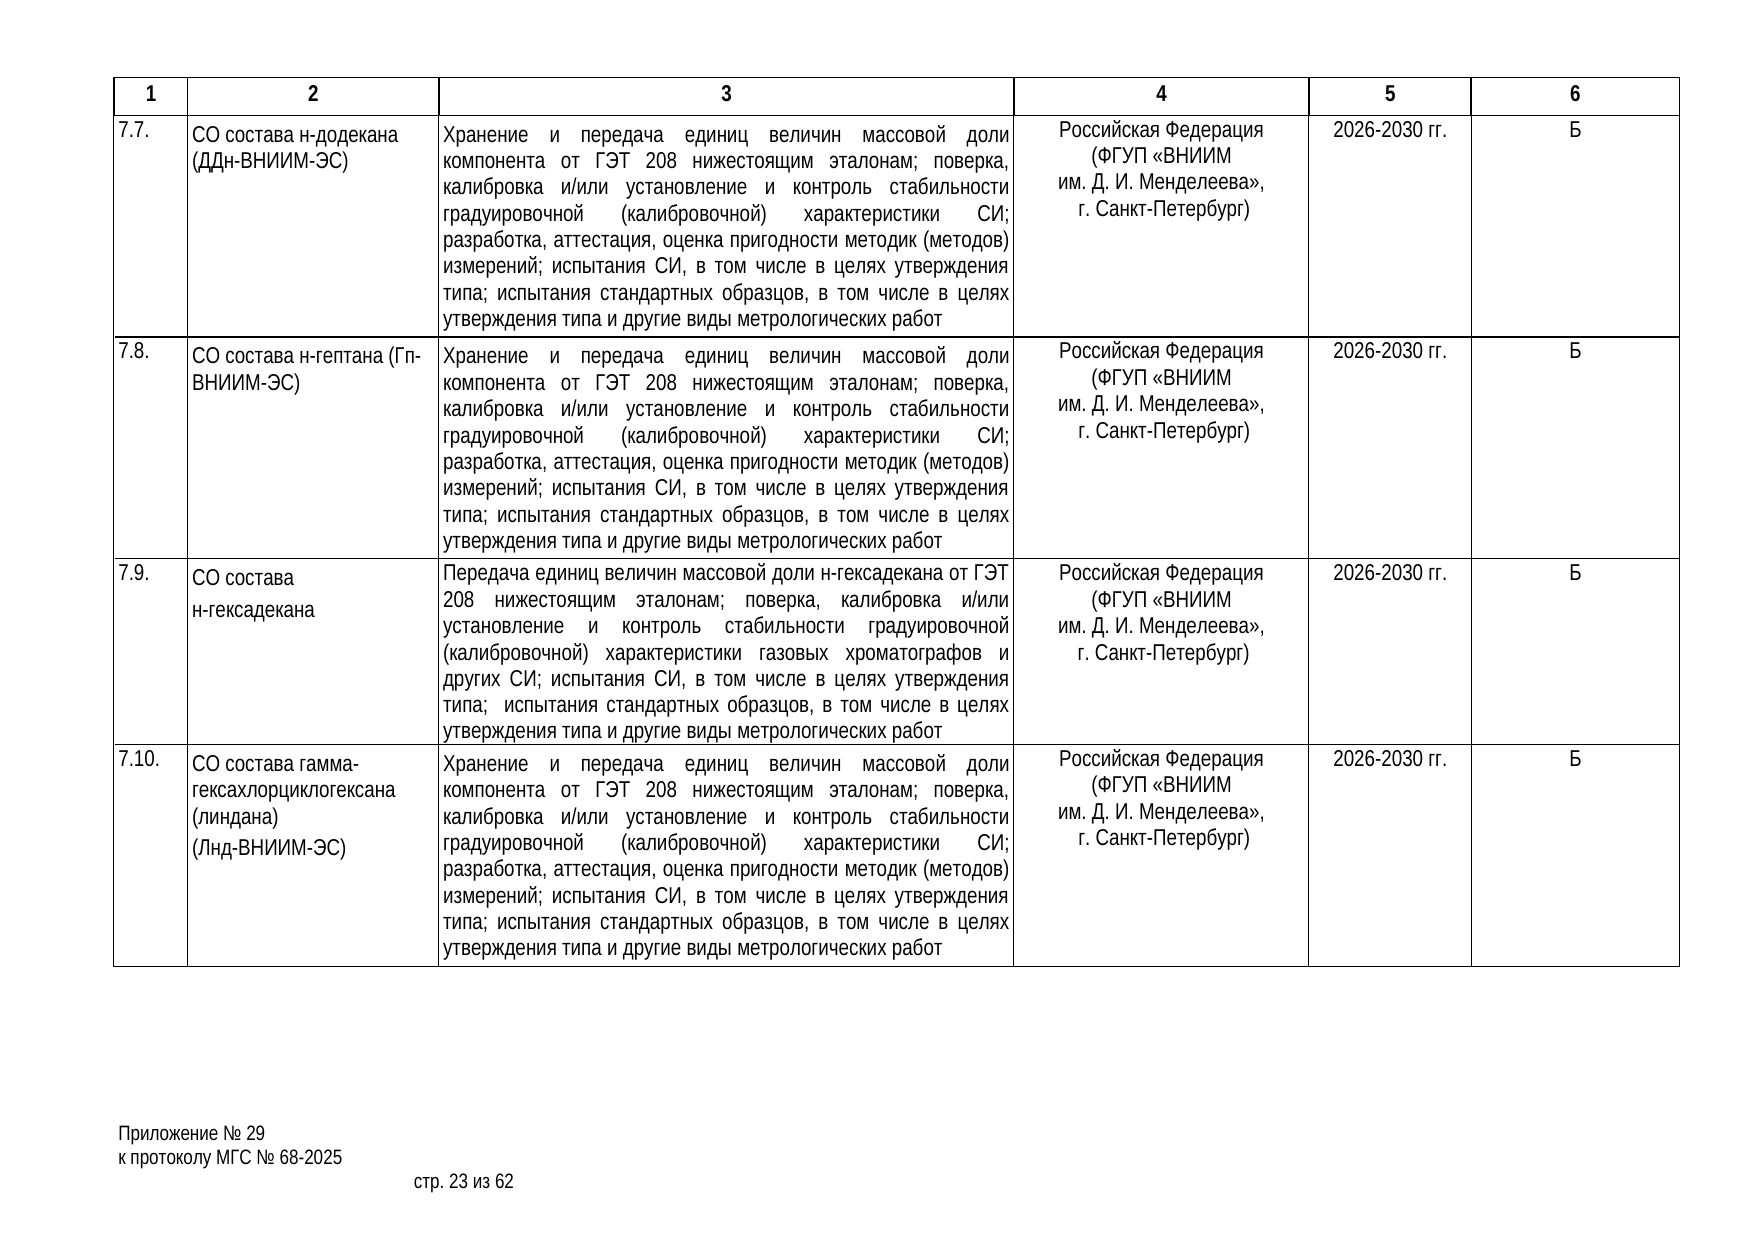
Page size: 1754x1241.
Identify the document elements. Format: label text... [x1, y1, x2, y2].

table_header 2 [188, 78, 438, 114]
table_header 6 [1472, 78, 1679, 114]
table_cell Передача единиц величин массовой доли н-гексадекана от ГЭТ 208 нижестоящим эталонам; поверка, калибровка и/или установление и контроль стабильности градуировочной (калибровочной) характеристики газовых хроматографов и других СИ; испытания СИ, в том числе в целях утверждения типа; испытания стандартных образцов, в том числе в целях утверждения типа и другие виды метрологических работ [439, 559, 1013, 744]
table_cell Б [1472, 116, 1679, 336]
table_cell 2026-2030 гг. [1309, 745, 1471, 966]
table_cell СО состава гамма-гексахлорциклогексана (линдана) (Лнд-ВНИИМ-ЭС) [188, 745, 438, 966]
table_cell СО состава н-гексадекана [188, 559, 438, 744]
table_cell [114, 116, 187, 336]
table_header 3 [440, 78, 1013, 114]
table_cell Российская Федерация (ФГУП «ВНИИМ им. Д. И. Менделеева», г. Санкт-Петербург) [1014, 338, 1308, 558]
table_cell [114, 744, 187, 966]
table_header 1 [115, 78, 187, 114]
table_cell СО состава н-додекана (ДДн-ВНИИМ-ЭС) [188, 116, 438, 336]
table_cell [114, 336, 187, 558]
table_cell Российская Федерация (ФГУП «ВНИИМ им. Д. И. Менделеева», г. Санкт-Петербург) [1014, 559, 1308, 744]
table_cell [114, 558, 187, 744]
table_cell СО состава н-гептана (Гп-ВНИИМ-ЭС) [188, 338, 438, 558]
table_cell 2026-2030 гг. [1309, 116, 1471, 336]
table_cell Б [1472, 745, 1679, 966]
table_cell Б [1472, 338, 1679, 558]
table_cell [439, 116, 1013, 336]
table_cell 2026-2030 гг. [1309, 559, 1471, 744]
table_cell Б [1472, 559, 1679, 744]
table_cell 2026-2030 гг. [1309, 338, 1471, 558]
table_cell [1014, 745, 1308, 966]
table_header 4 [1015, 78, 1308, 114]
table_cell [1014, 116, 1308, 336]
table_header 5 [1310, 78, 1470, 114]
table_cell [439, 745, 1013, 966]
